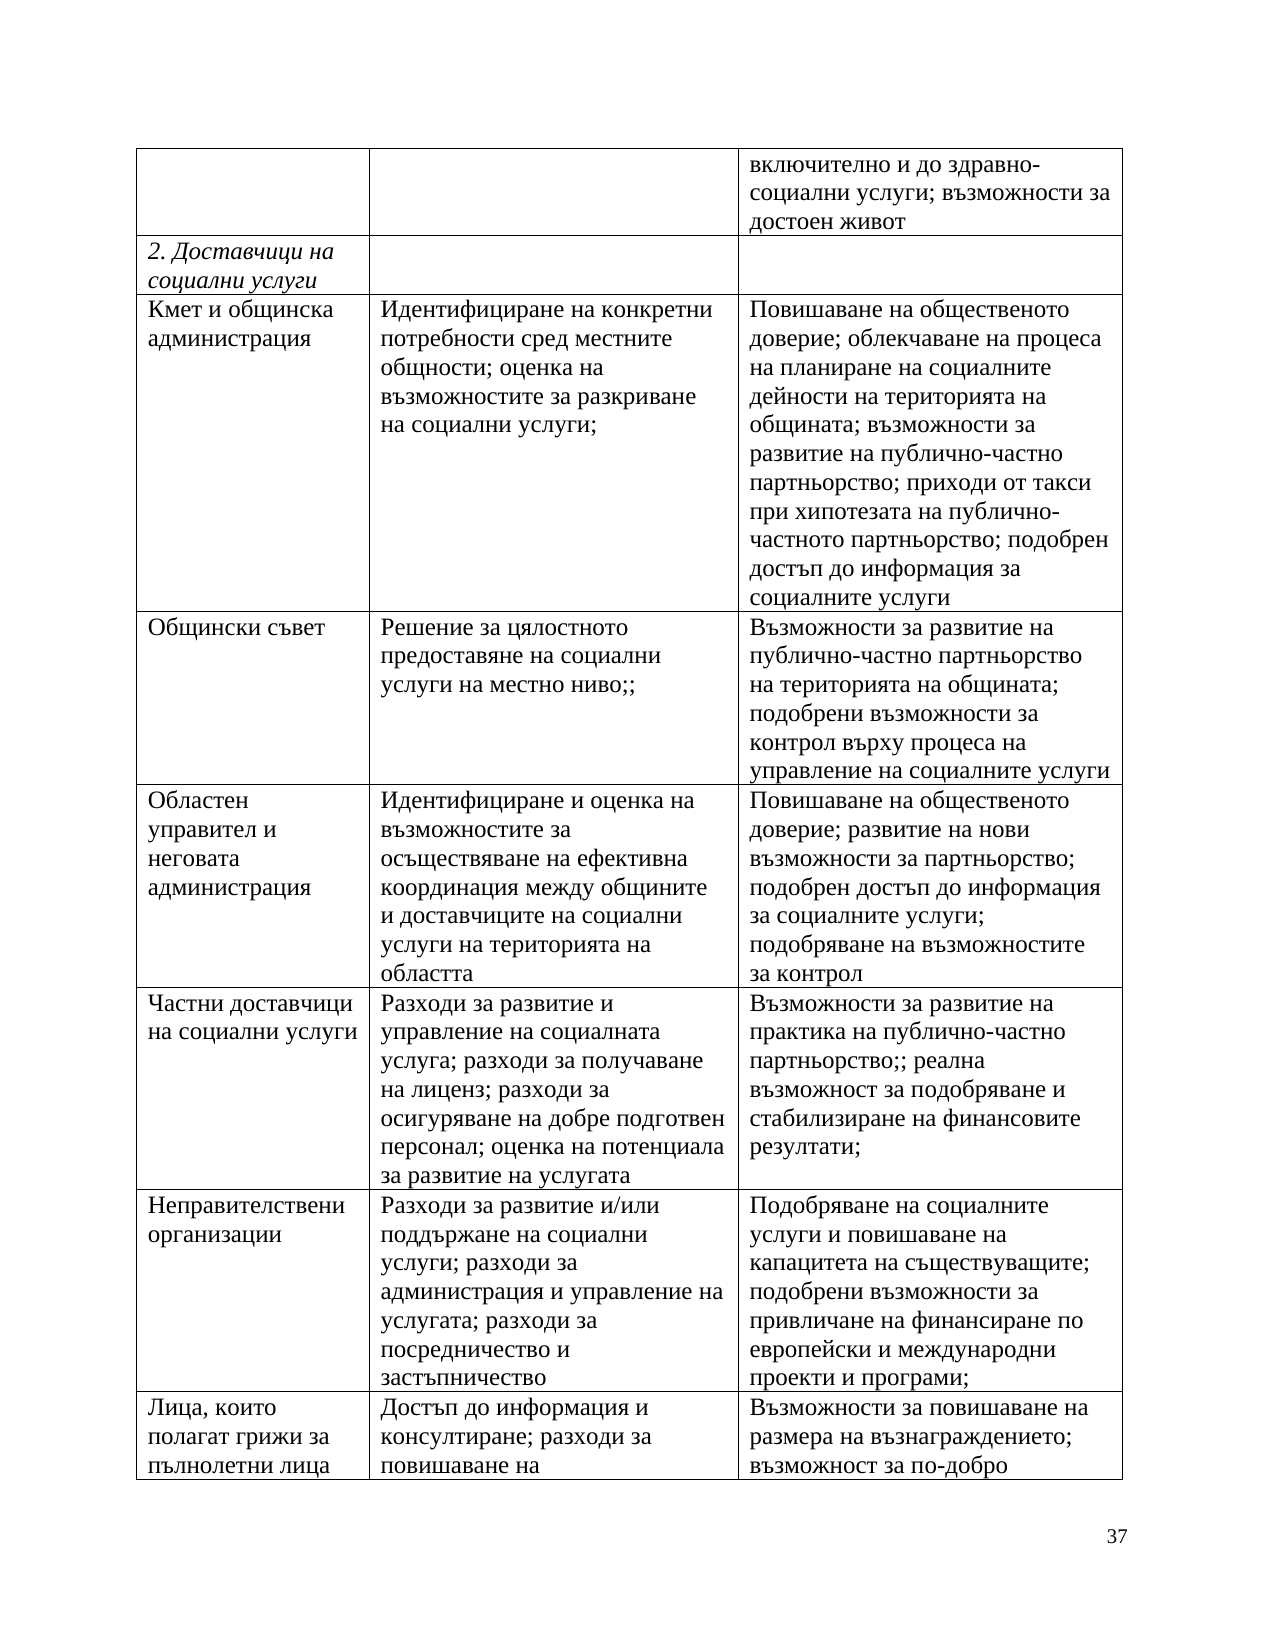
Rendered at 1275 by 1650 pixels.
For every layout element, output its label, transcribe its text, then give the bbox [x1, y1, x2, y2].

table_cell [137, 149, 369, 235]
table_cell Идентифициране на конкретни потребности сред местните общности; оценка на възможностите за разкриване на социални услуги; [370, 295, 738, 611]
table_cell Разходи за развитие и управление на социалната услуга; разходи за получаване на лиценз; разходи за осигуряване на добре подготвен персонал; оценка на потенциала за развитие на услугата [370, 988, 738, 1189]
table_cell 2. Доставчици на социални услуги [137, 236, 369, 293]
table_cell Частни доставчици на социални услуги [137, 988, 369, 1189]
table_cell Областен управител и неговата администрация [137, 785, 369, 987]
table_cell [370, 149, 738, 235]
table_cell [739, 236, 1122, 293]
table_cell Възможности за развитие на публично-частно партньорство на територията на общината; подобрени възможности за контрол върху процеса на управление на социалните услуги [739, 612, 1122, 784]
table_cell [739, 1392, 1122, 1478]
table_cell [137, 1392, 369, 1478]
table_cell Идентифициране и оценка на възможностите за осъществяване на ефективна координация между общините и доставчиците на социални услуги на територията на областта [370, 785, 738, 987]
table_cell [370, 1392, 738, 1478]
table_cell Възможности за развитие на практика на публично-частно партньорство;; реална възможност за подобряване и стабилизиране на финансовите резултати; [739, 988, 1122, 1189]
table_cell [739, 149, 1122, 235]
table_cell Повишаване на общественото доверие; облекчаване на процеса на планиране на социалните дейности на територията на общината; възможности за развитие на публично-частно партньорство; приходи от такси при хипотезата на публично-частното партньорство; подобрен достъп до информация за социалните услуги [739, 295, 1122, 611]
table_cell Неправителствени организации [137, 1190, 369, 1391]
table_cell Решение за цялостното предоставяне на социални услуги на местно ниво;; [370, 612, 738, 784]
table_cell [370, 236, 738, 293]
table_cell Подобряване на социалните услуги и повишаване на капацитета на съществуващите; подобрени възможности за привличане на финансиране по европейски и международни проекти и програми; [739, 1190, 1122, 1391]
table_cell Разходи за развитие и/или поддържане на социални услуги; разходи за администрация и управление на услугата; разходи за посредничество и застъпничество [370, 1190, 738, 1391]
table_cell Кмет и общинска администрация [137, 295, 369, 611]
table_cell Общински съвет [137, 612, 369, 784]
table_cell Повишаване на общественото доверие; развитие на нови възможности за партньорство; подобрен достъп до информация за социалните услуги; подобряване на възможностите за контрол [739, 785, 1122, 987]
